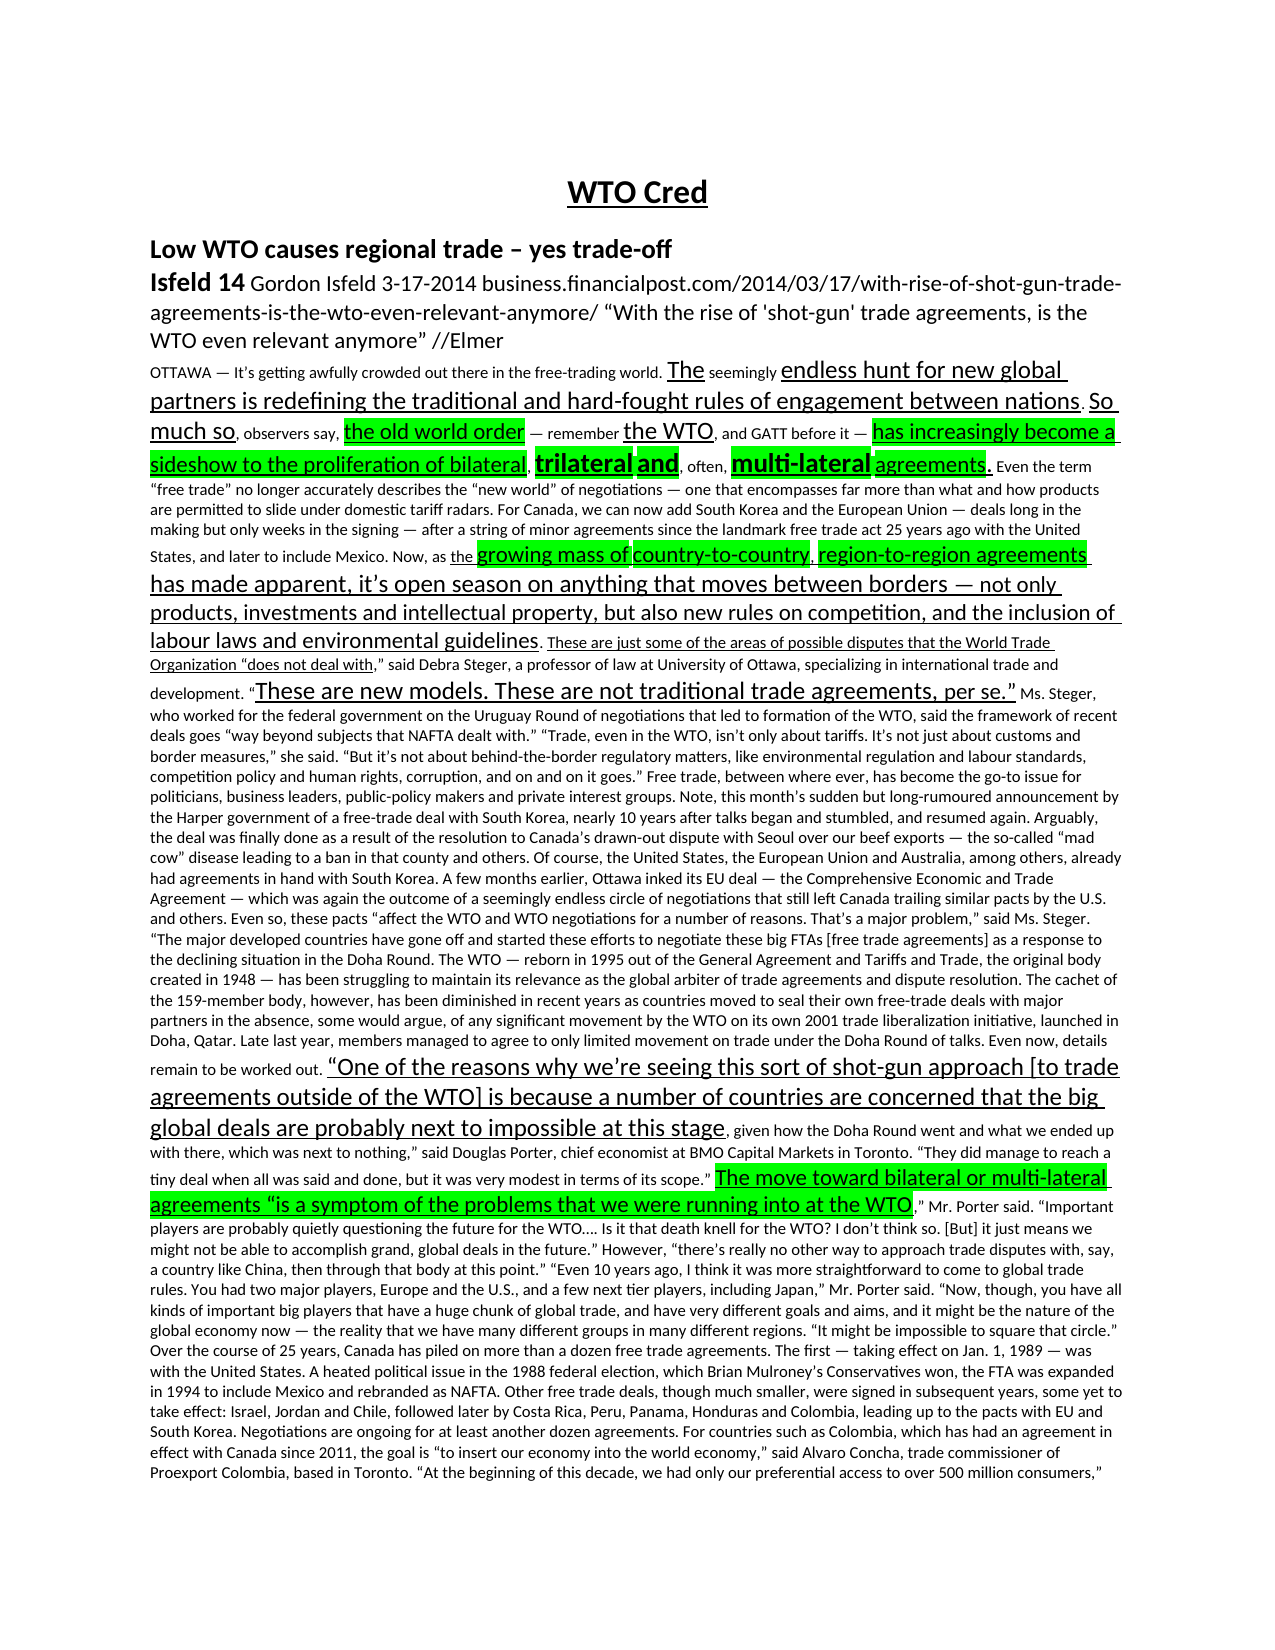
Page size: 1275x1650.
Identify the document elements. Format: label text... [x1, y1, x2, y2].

text Isfeld 14 Gordon Isfeld 3-17-2014 business.financialpost.com/2014/03/17/with-rise-of-shot-gun-trade-agreements-is-the-wto-even-relevant-anymore/ “With the rise of 'shot-gun' trade agreements, is the WTO even relevant anymore” //Elmer [150, 265, 1125, 354]
subtitle Low WTO causes regional trade – yes trade-off [150, 232, 1125, 265]
subtitle WTO Cred [150, 171, 1125, 212]
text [150, 354, 1125, 1483]
